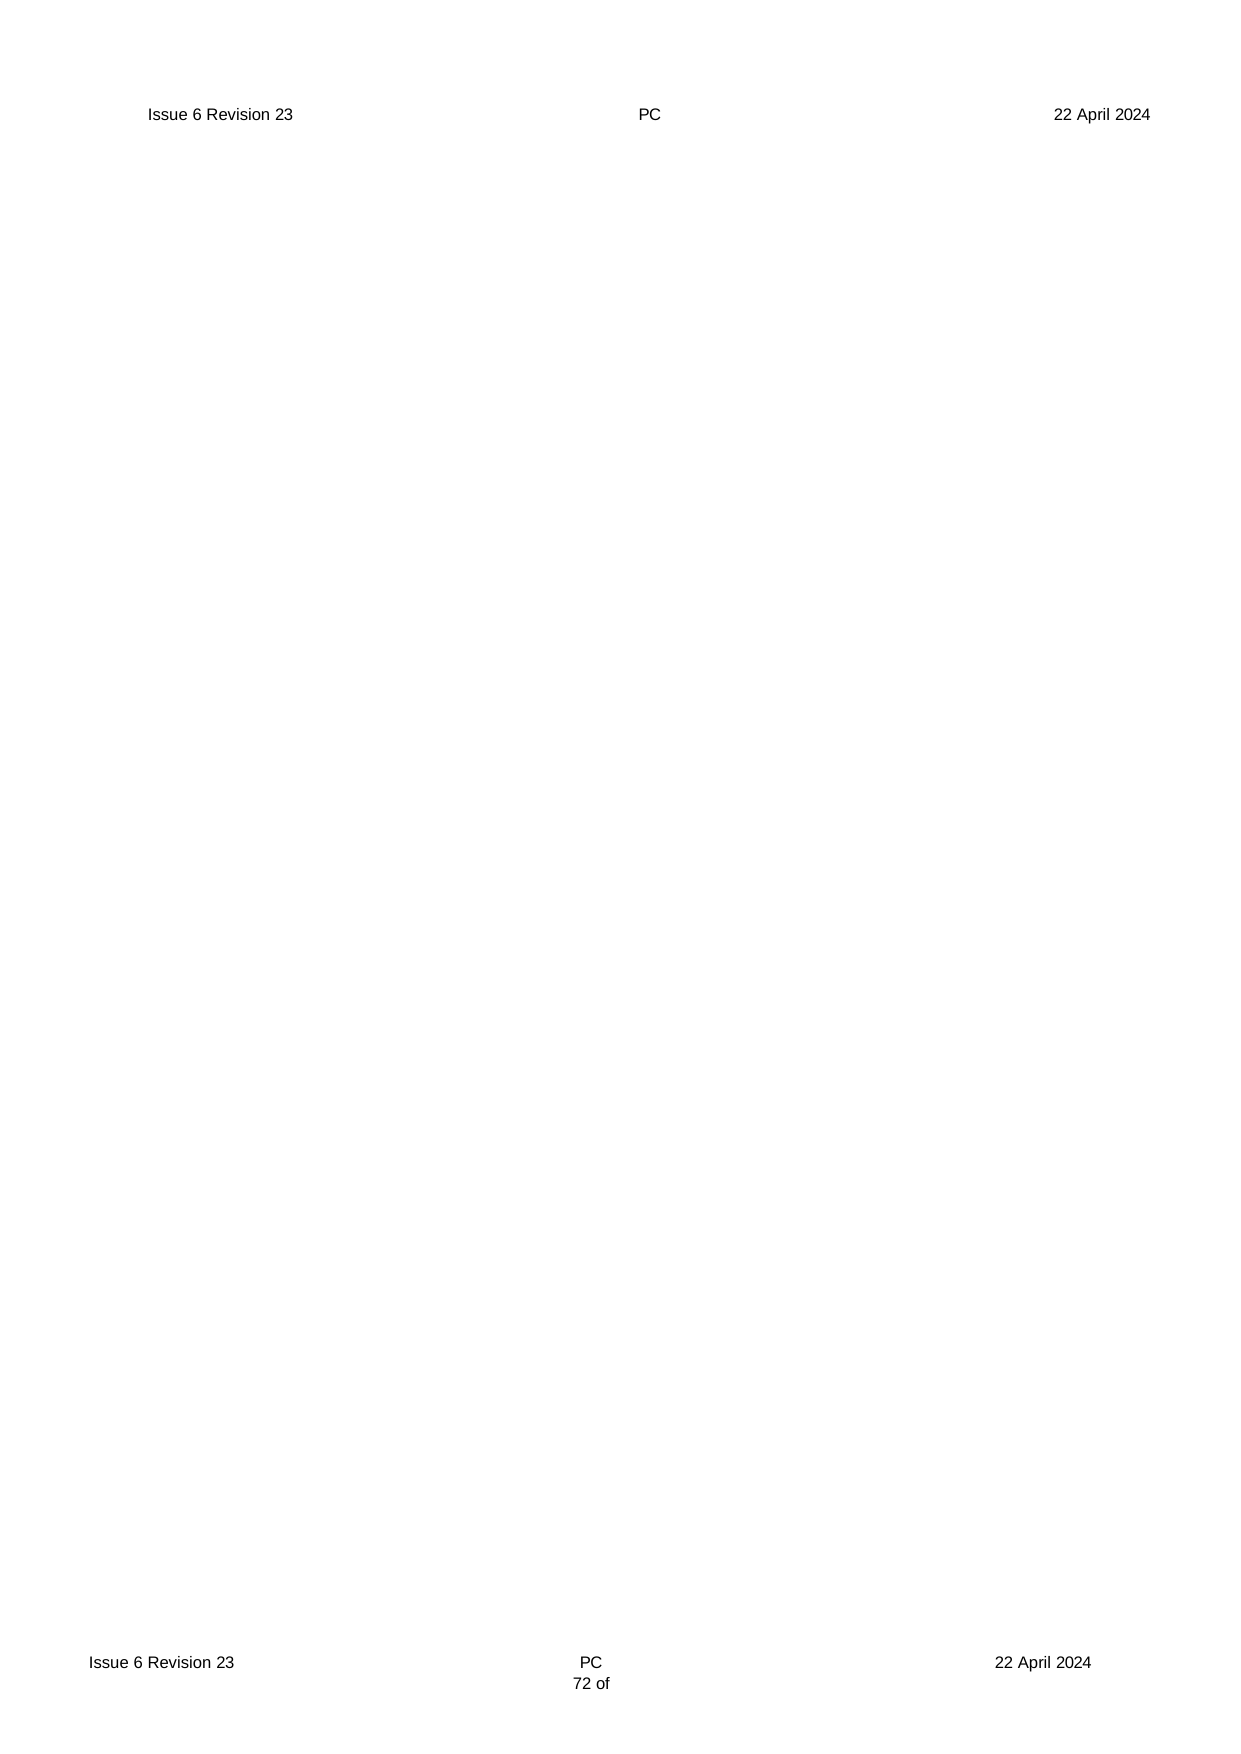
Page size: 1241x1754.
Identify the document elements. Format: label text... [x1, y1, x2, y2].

text Issue 6 Revision 23 PC 22 April 2024 [148, 106, 1188, 124]
